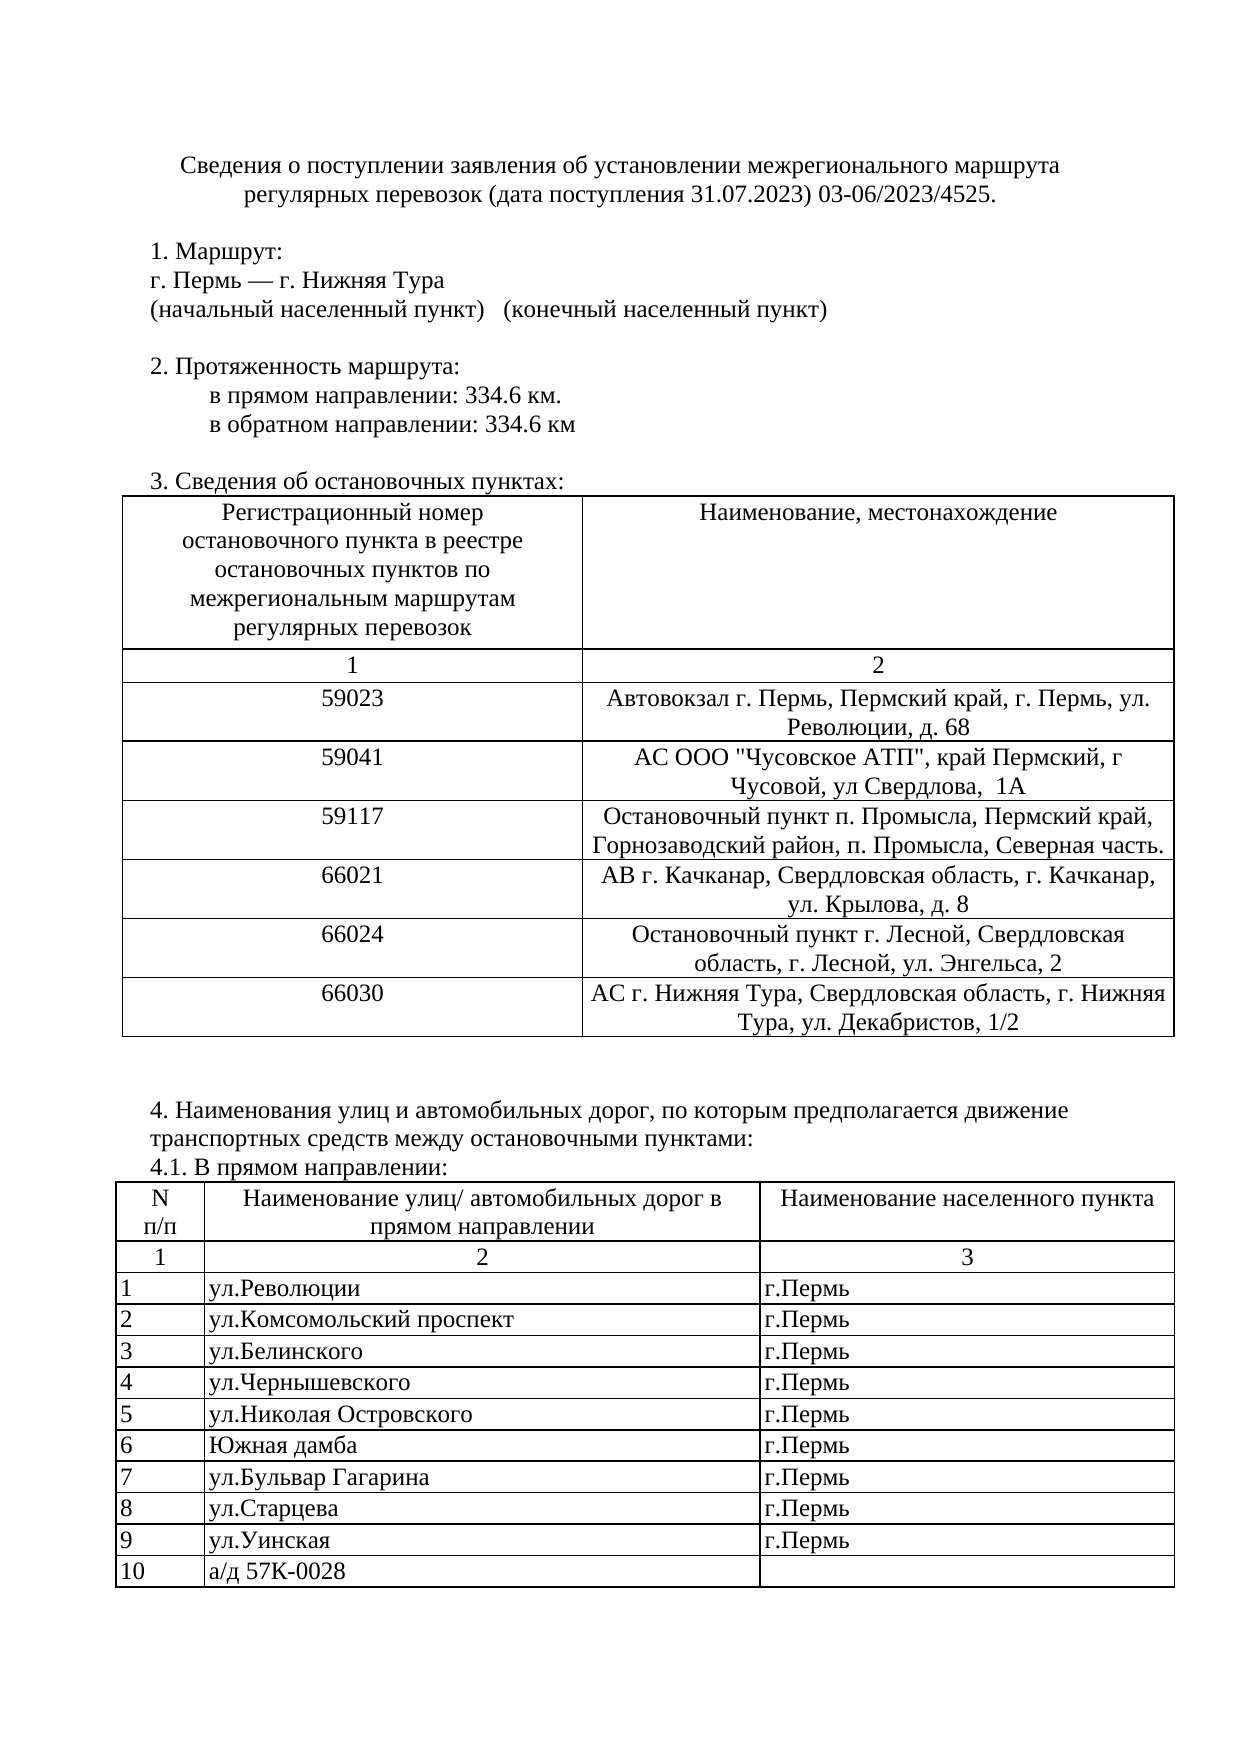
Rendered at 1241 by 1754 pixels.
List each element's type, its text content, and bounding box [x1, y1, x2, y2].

table_cell Остановочный пункт п. Промысла, Пермский край, Горнозаводский район, п. Промысла, Северная часть. [583, 801, 1173, 858]
table_cell 7 [117, 1462, 204, 1492]
text Сведения о поступлении заявления об установлении межрегионального маршрута регулярных перевозок (дата поступления 31.07.2023) 03-06/2023/4525. [150, 150, 1090, 207]
text 1. Маршрут: [150, 236, 1090, 265]
table_cell Южная дамба [205, 1431, 759, 1460]
text 4. Наименования улиц и автомобильных дорог, по которым предполагается движение транспортных средств между остановочными пунктами: [150, 1095, 1090, 1152]
table_header Наименование населенного пункта [761, 1183, 1174, 1240]
table_cell 2 [583, 650, 1173, 681]
table_cell г.Пермь [761, 1399, 1174, 1429]
table_cell 2 [117, 1305, 204, 1334]
table_cell 3 [117, 1336, 204, 1366]
table_cell ул.Бульвар Гагарина [205, 1462, 759, 1492]
table_cell г.Пермь [761, 1305, 1174, 1334]
table_cell г.Пермь [761, 1493, 1174, 1523]
table_cell г.Пермь [761, 1462, 1174, 1492]
table_cell 4 [117, 1368, 204, 1397]
table_cell 59117 [123, 801, 582, 858]
table_cell г.Пермь [761, 1273, 1174, 1303]
table_cell 2 [205, 1242, 759, 1272]
table_cell ул.Чернышевского [205, 1368, 759, 1397]
table_cell Автовокзал г. Пермь, Пермский край, г. Пермь, ул. Революции, д. 68 [583, 683, 1173, 740]
text 4.1. В прямом направлении: [150, 1152, 1090, 1181]
table_cell г.Пермь [761, 1431, 1174, 1460]
table_cell 10 [117, 1556, 204, 1586]
table_cell 59041 [123, 742, 582, 799]
table_cell [761, 1556, 1174, 1586]
table_header Регистрационный номер остановочного пункта в реестре остановочных пунктов по межрегиональным маршрутам регулярных перевозок [123, 497, 582, 648]
table_cell г.Пермь [761, 1525, 1174, 1555]
table_cell ул.Комсомольский проспект [205, 1305, 759, 1334]
table_cell 5 [117, 1399, 204, 1429]
table_cell ул.Уинская [205, 1525, 759, 1555]
text 3. Сведения об остановочных пунктах: [150, 466, 1090, 495]
table_cell г.Пермь [761, 1336, 1174, 1366]
table_header N п/п [117, 1183, 204, 1240]
table_header Наименование, местонахождение [583, 497, 1173, 648]
table_header Наименование улиц/ автомобильных дорог в прямом направлении [205, 1183, 759, 1240]
text в прямом направлении: 334.6 км. [150, 380, 1090, 409]
table_cell АВ г. Качканар, Свердловская область, г. Качканар, ул. Крылова, д. 8 [583, 860, 1173, 918]
table_cell 66021 [123, 860, 582, 918]
table_cell 59023 [123, 683, 582, 740]
table_cell 1 [117, 1273, 204, 1303]
text г. Пермь — г. Нижняя Тура [150, 265, 1090, 294]
table_cell 9 [117, 1525, 204, 1555]
text в обратном направлении: 334.6 км [150, 409, 1090, 437]
table_cell 66024 [123, 919, 582, 977]
table_cell АС г. Нижняя Тура, Свердловская область, г. Нижняя Тура, ул. Декабристов, 1/2 [583, 978, 1173, 1036]
table_cell 8 [117, 1493, 204, 1523]
text 2. Протяженность маршрута: [150, 351, 1090, 380]
table_cell а/д 57К-0028 [205, 1556, 759, 1586]
table_cell ул.Белинского [205, 1336, 759, 1366]
table_cell г.Пермь [761, 1368, 1174, 1397]
table_cell ул.Революции [205, 1273, 759, 1303]
table_cell 66030 [123, 978, 582, 1036]
table_cell ул.Старцева [205, 1493, 759, 1523]
table_cell 3 [761, 1242, 1174, 1272]
table_cell Остановочный пункт г. Лесной, Свердловская область, г. Лесной, ул. Энгельса, 2 [583, 919, 1173, 977]
table_cell 6 [117, 1431, 204, 1460]
table_cell ул.Николая Островского [205, 1399, 759, 1429]
table_cell АС ООО "Чусовское АТП", край Пермский, г Чусовой, ул Свердлова, 1А [583, 742, 1173, 799]
table_cell 1 [117, 1242, 204, 1272]
text (начальный населенный пункт) (конечный населенный пункт) [150, 294, 1090, 322]
table_cell 1 [123, 650, 582, 681]
